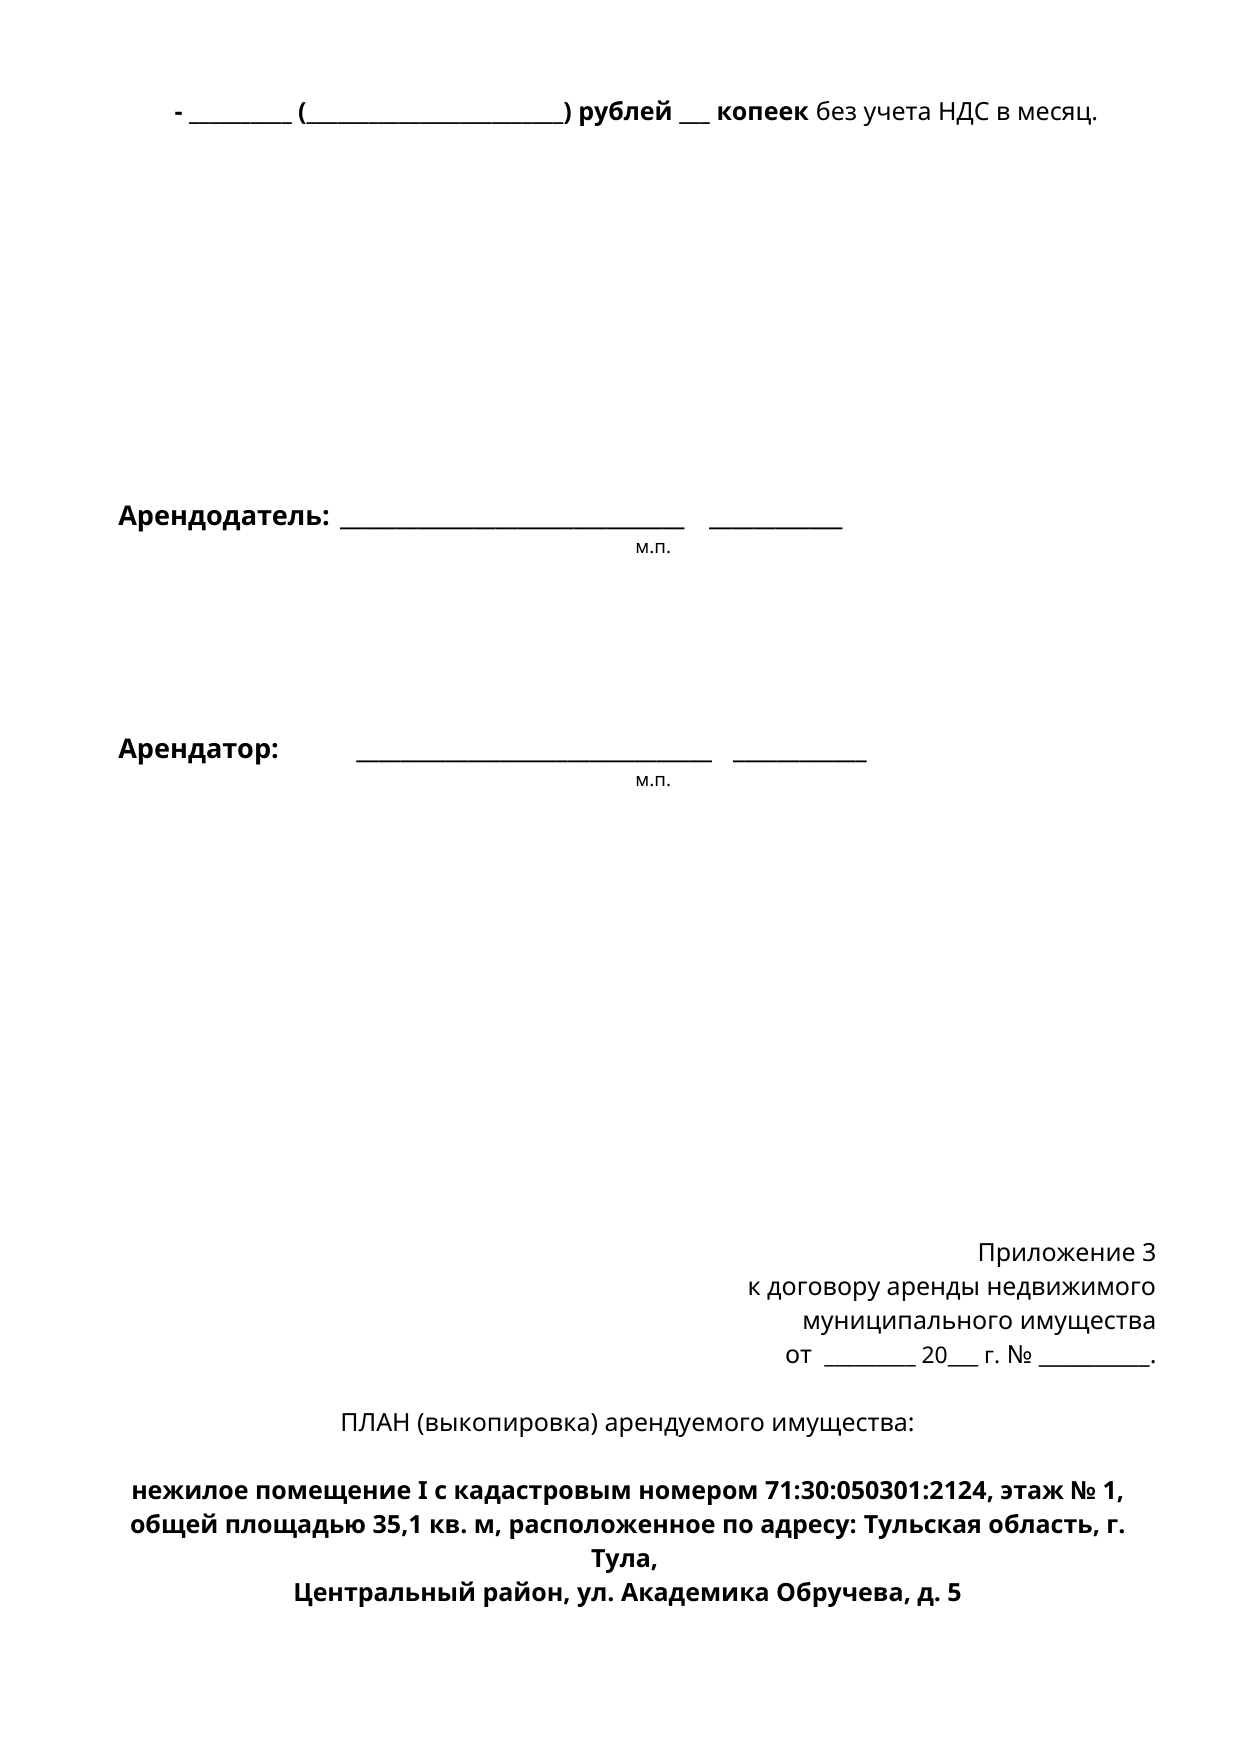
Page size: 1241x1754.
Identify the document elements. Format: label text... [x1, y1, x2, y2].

text Приложение 3 [118, 1234, 1156, 1268]
text м.п. [215, 766, 1137, 791]
text Арендодатель: _______________________________ ____________ [118, 496, 1137, 533]
text - __________ (_________________________) рублей ___ копеек без учета НДС в месяц. [118, 93, 1137, 127]
text к договору аренды недвижимого [118, 1268, 1156, 1302]
text м.п. [215, 533, 1137, 559]
text муниципального имущества [99, 1302, 1156, 1336]
text Арендатор: ________________________________ ____________ [118, 729, 1137, 766]
text ПЛАН (выкопировка) арендуемого имущества: [118, 1404, 1137, 1439]
text от _________ 20___ г. № __________. [99, 1336, 1156, 1371]
text нежилое помещение I с кадастровым номером 71:30:050301:2124, этаж № 1, общей площадью 35,1 кв. м, расположенное по адресу: Тульская область, г. Тула, Центральный район, ул. Академика Обручева, д. 5 [118, 1473, 1137, 1609]
